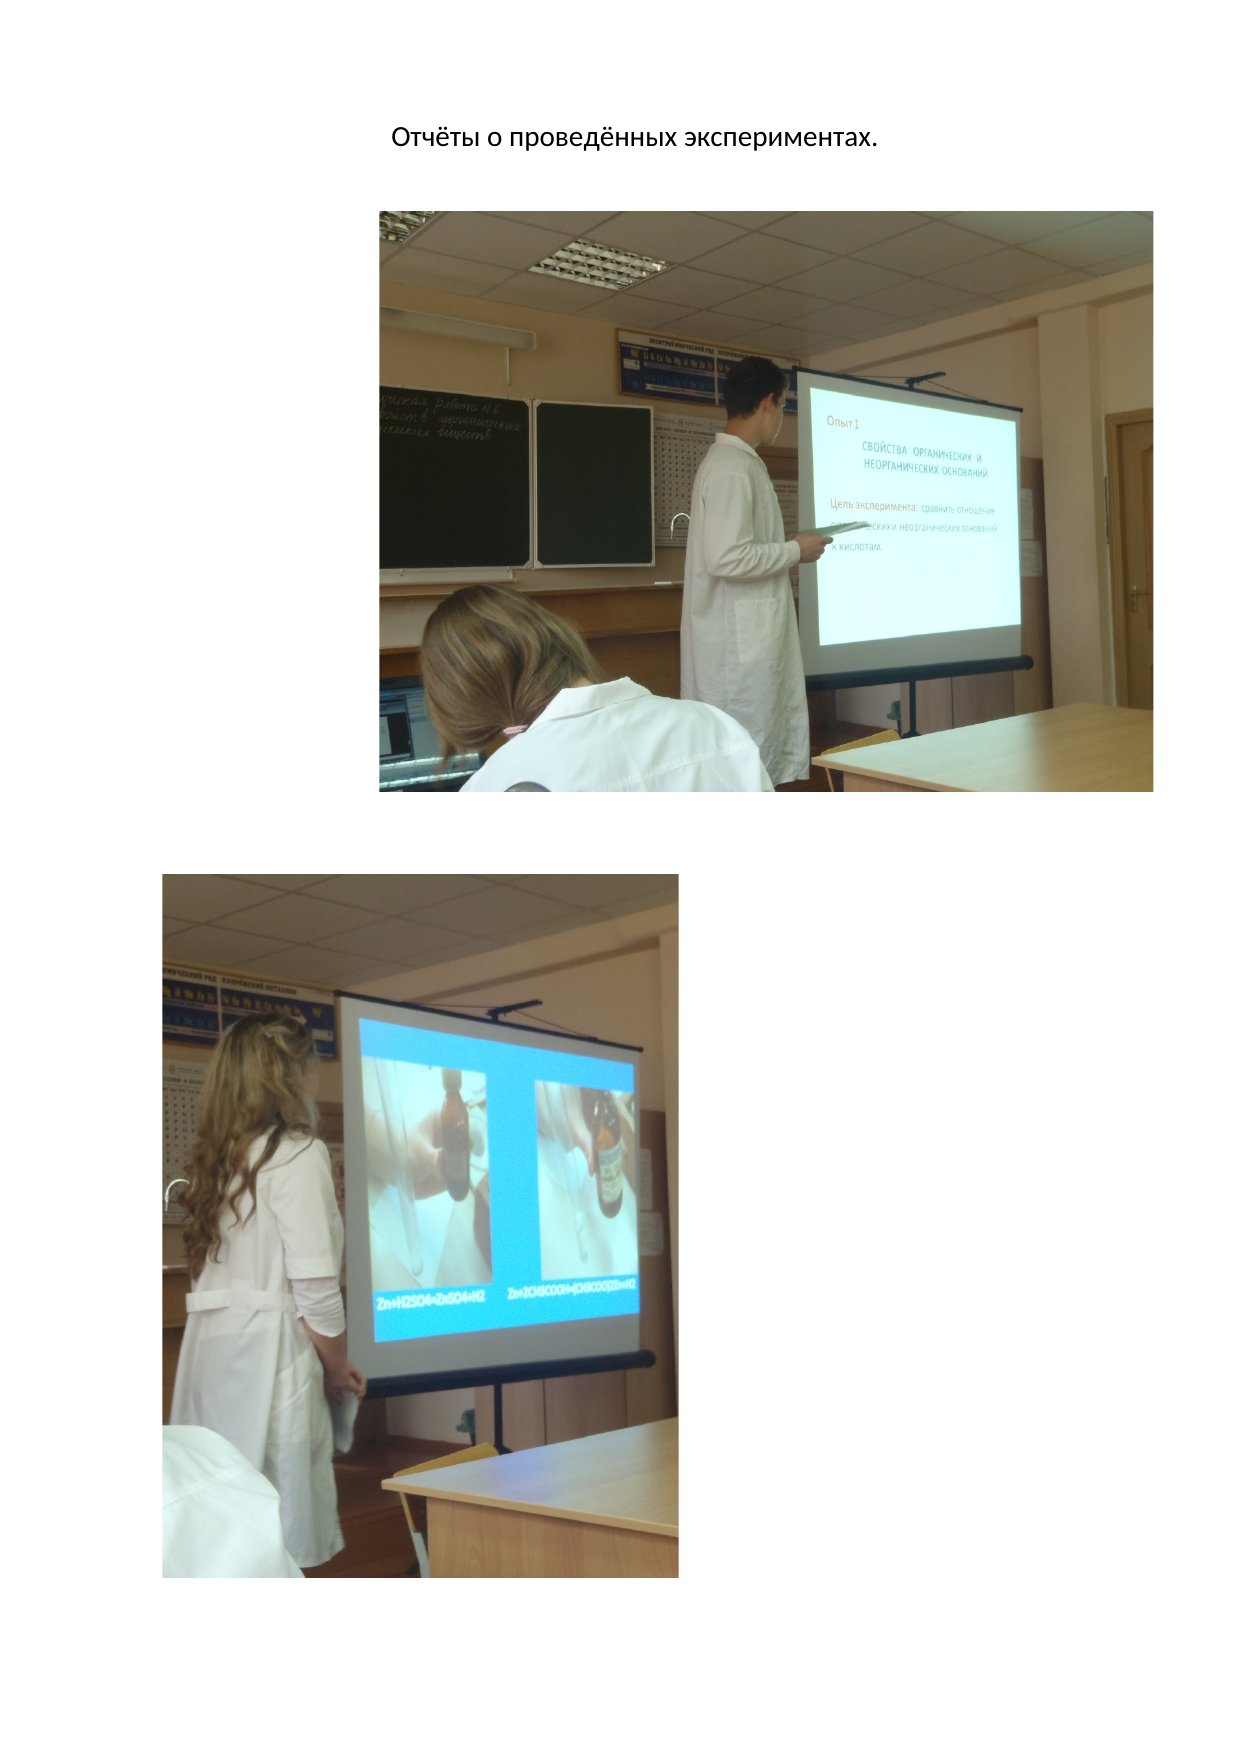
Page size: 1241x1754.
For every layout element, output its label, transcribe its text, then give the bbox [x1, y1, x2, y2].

text Отчёты о проведённых экспериментах. [118, 118, 1152, 154]
picture [162, 874, 679, 1578]
picture [379, 211, 1154, 792]
